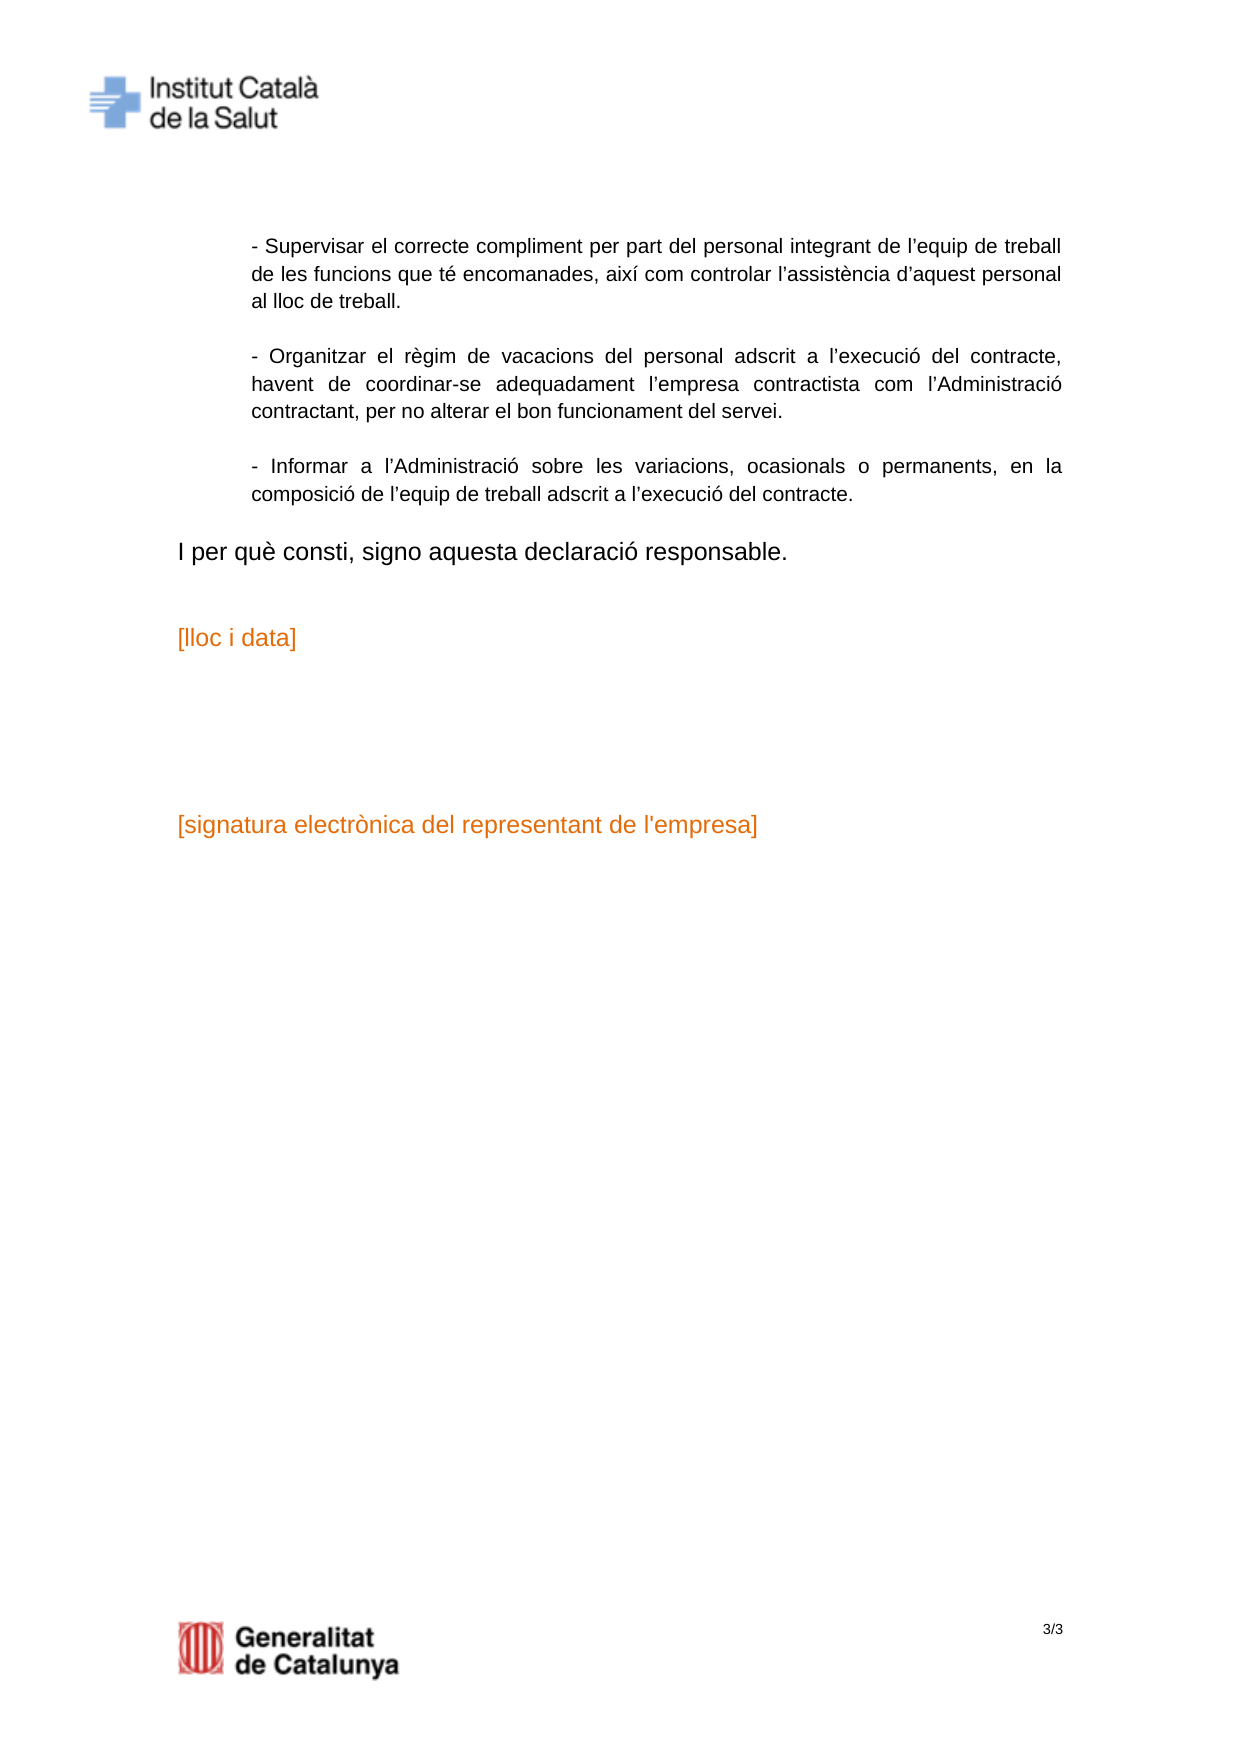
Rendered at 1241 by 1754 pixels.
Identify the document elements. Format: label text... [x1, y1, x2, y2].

text [signatura electrònica del representant de l'empresa] [177, 810, 1063, 839]
text - Informar a l’Administració sobre les variacions, ocasionals o permanents, en la composició de l’equip de treball adscrit a l’execució del contracte. [251, 454, 1063, 506]
picture [177, 1620, 401, 1681]
text - Supervisar el correcte compliment per part del personal integrant de l’equip de treball de les funcions que té encomanades, així com controlar l’assistència d’aquest personal al lloc de treball. [251, 234, 1063, 313]
text [lloc i data] [177, 623, 1063, 652]
text - Organitzar el règim de vacacions del personal adscrit a l’execució del contracte, havent de coordinar-se adequadament l’empresa contractista com l’Administració contractant, per no alterar el bon funcionament del servei. [251, 344, 1063, 423]
text I per què consti, signo aquesta declaració responsable. [177, 537, 1063, 566]
picture [88, 73, 322, 134]
